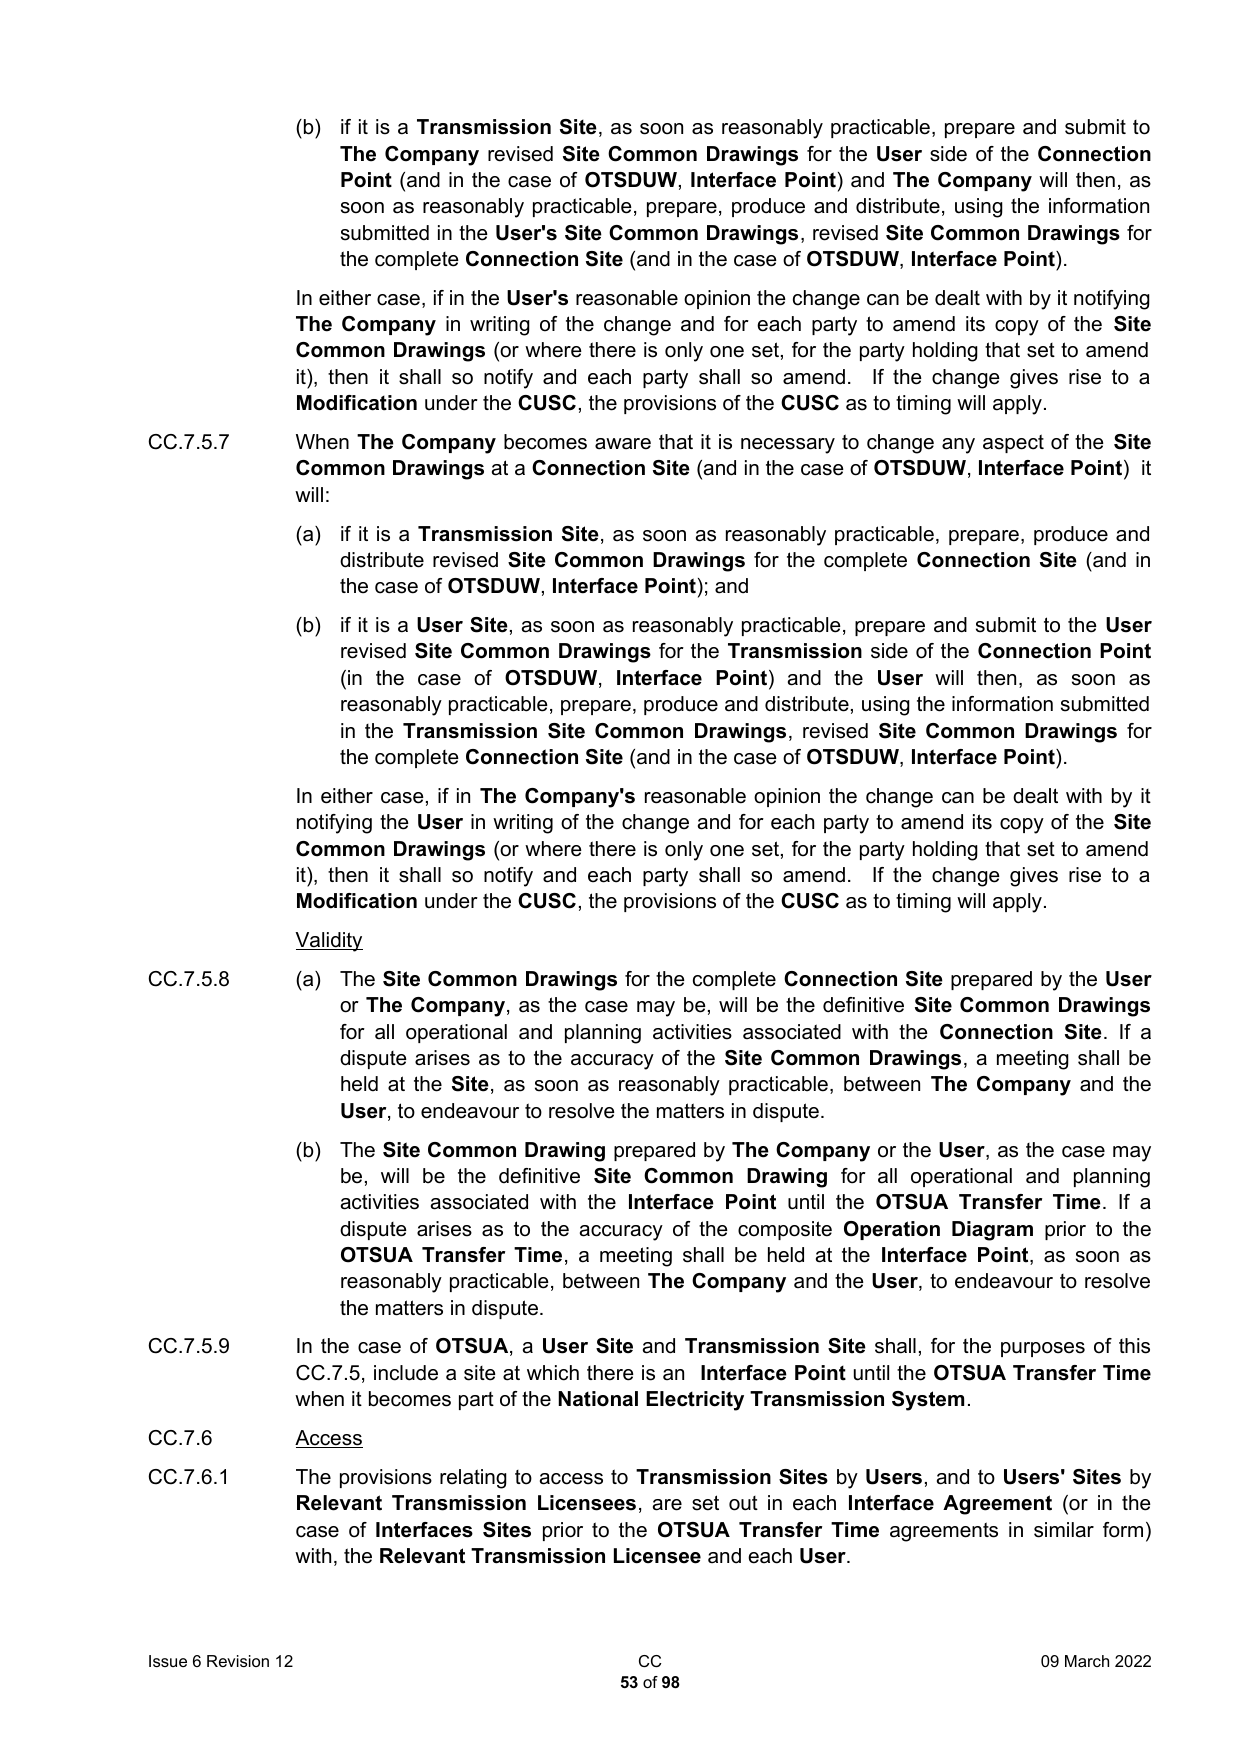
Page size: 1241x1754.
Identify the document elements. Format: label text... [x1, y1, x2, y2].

text (a) if it is a Transmission Site, as soon as reasonably practicable, prepare, produce and distribute revised Site Common Drawings for the complete Connection Site (and in the case of OTSDUW, Interface Point); and [295, 521, 1152, 598]
text (b) if it is a Transmission Site, as soon as reasonably practicable, prepare and submit to The Company revised Site Common Drawings for the User side of the Connection Point (and in the case of OTSDUW, Interface Point) and The Company will then, as soon as reasonably practicable, prepare, produce and distribute, using the information submitted in the User's Site Common Drawings, revised Site Common Drawings for the complete Connection Site (and in the case of OTSDUW, Interface Point). [295, 115, 1152, 271]
text CC.7.6.1 The provisions relating to access to Transmission Sites by Users, and to Users' Sites by Relevant Transmission Licensees, are set out in each Interface Agreement (or in the case of Interfaces Sites prior to the OTSUA Transfer Time agreements in similar form) with, the Relevant Transmission Licensee and each User. [148, 1465, 1152, 1568]
text CC.7.5.8 (a) The Site Common Drawings for the complete Connection Site prepared by the User or The Company, as the case may be, will be the definitive Site Common Drawings for all operational and planning activities associated with the Connection Site. If a dispute arises as to the accuracy of the Site Common Drawings, a meeting shall be held at the Site, as soon as reasonably practicable, between The Company and the User, to endeavour to resolve the matters in dispute. [148, 967, 1152, 1122]
text (b) if it is a User Site, as soon as reasonably practicable, prepare and submit to the User revised Site Common Drawings for the Transmission side of the Connection Point (in the case of OTSDUW, Interface Point) and the User will then, as soon as reasonably practicable, prepare, produce and distribute, using the information submitted in the Transmission Site Common Drawings, revised Site Common Drawings for the complete Connection Site (and in the case of OTSDUW, Interface Point). [295, 613, 1152, 769]
text (b) The Site Common Drawing prepared by The Company or the User, as the case may be, will be the definitive Site Common Drawing for all operational and planning activities associated with the Interface Point until the OTSUA Transfer Time. If a dispute arises as to the accuracy of the composite Operation Diagram prior to the OTSUA Transfer Time, a meeting shall be held at the Interface Point, as soon as reasonably practicable, between The Company and the User, to endeavour to resolve the matters in dispute. [295, 1137, 1152, 1319]
text CC.7.6 Access [148, 1426, 1152, 1450]
text In either case, if in the User's reasonable opinion the change can be dealt with by it notifying The Company in writing of the change and for each party to amend its copy of the Site Common Drawings (or where there is only one set, for the party holding that set to amend it), then it shall so notify and each party shall so amend. If the change gives rise to a Modification under the CUSC, the provisions of the CUSC as to timing will apply. [148, 286, 1152, 415]
text CC.7.5.7 When The Company becomes aware that it is necessary to change any aspect of the Site Common Drawings at a Connection Site (and in the case of OTSDUW, Interface Point) it will: [148, 430, 1152, 507]
text CC.7.5.9 In the case of OTSUA, a User Site and Transmission Site shall, for the purposes of this CC.7.5, include a site at which there is an Interface Point until the OTSUA Transfer Time when it becomes part of the National Electricity Transmission System. [148, 1334, 1152, 1411]
text In either case, if in The Company's reasonable opinion the change can be dealt with by it notifying the User in writing of the change and for each party to amend its copy of the Site Common Drawings (or where there is only one set, for the party holding that set to amend it), then it shall so notify and each party shall so amend. If the change gives rise to a Modification under the CUSC, the provisions of the CUSC as to timing will apply. [148, 784, 1152, 913]
text Validity [148, 928, 1152, 952]
